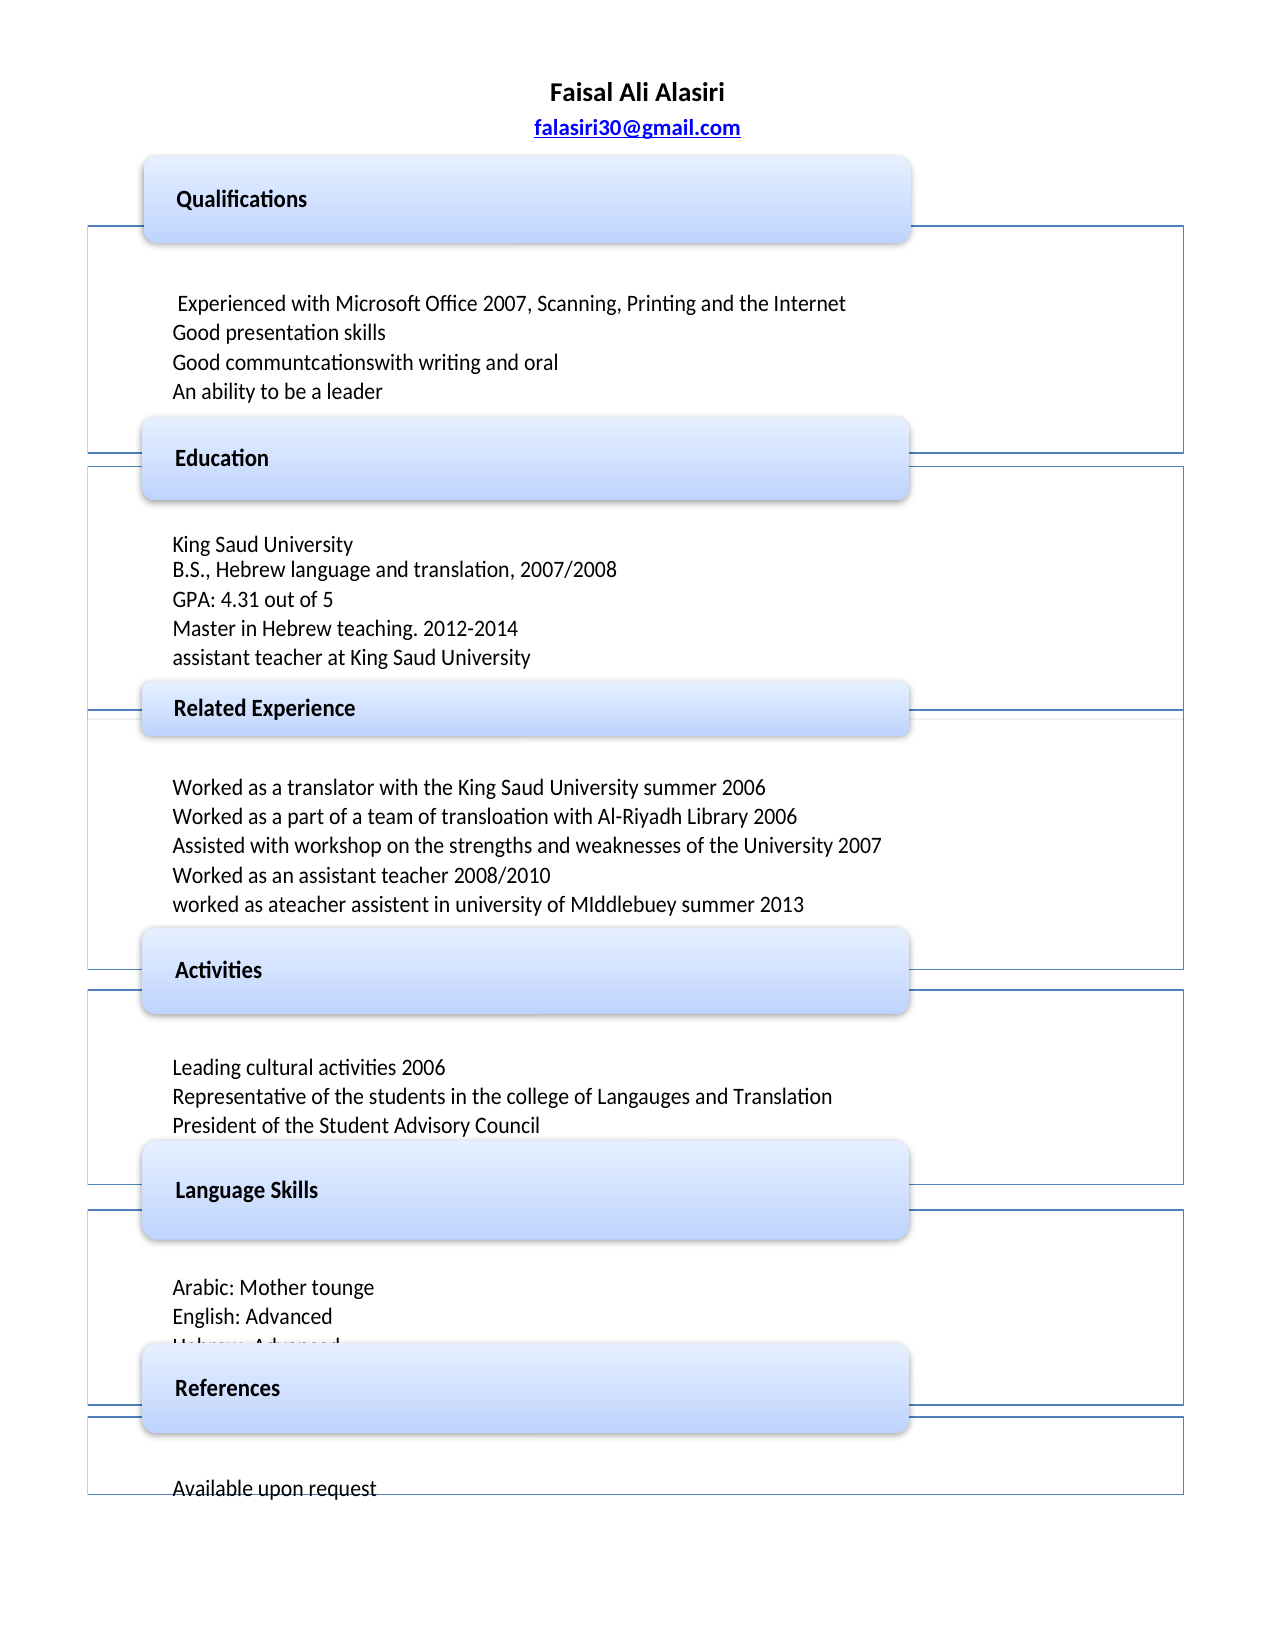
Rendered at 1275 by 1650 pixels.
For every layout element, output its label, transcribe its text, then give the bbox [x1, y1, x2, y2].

text Faisal Ali Alasiri [75, 75, 1200, 108]
text falasiri30@gmail.com [75, 113, 1200, 141]
